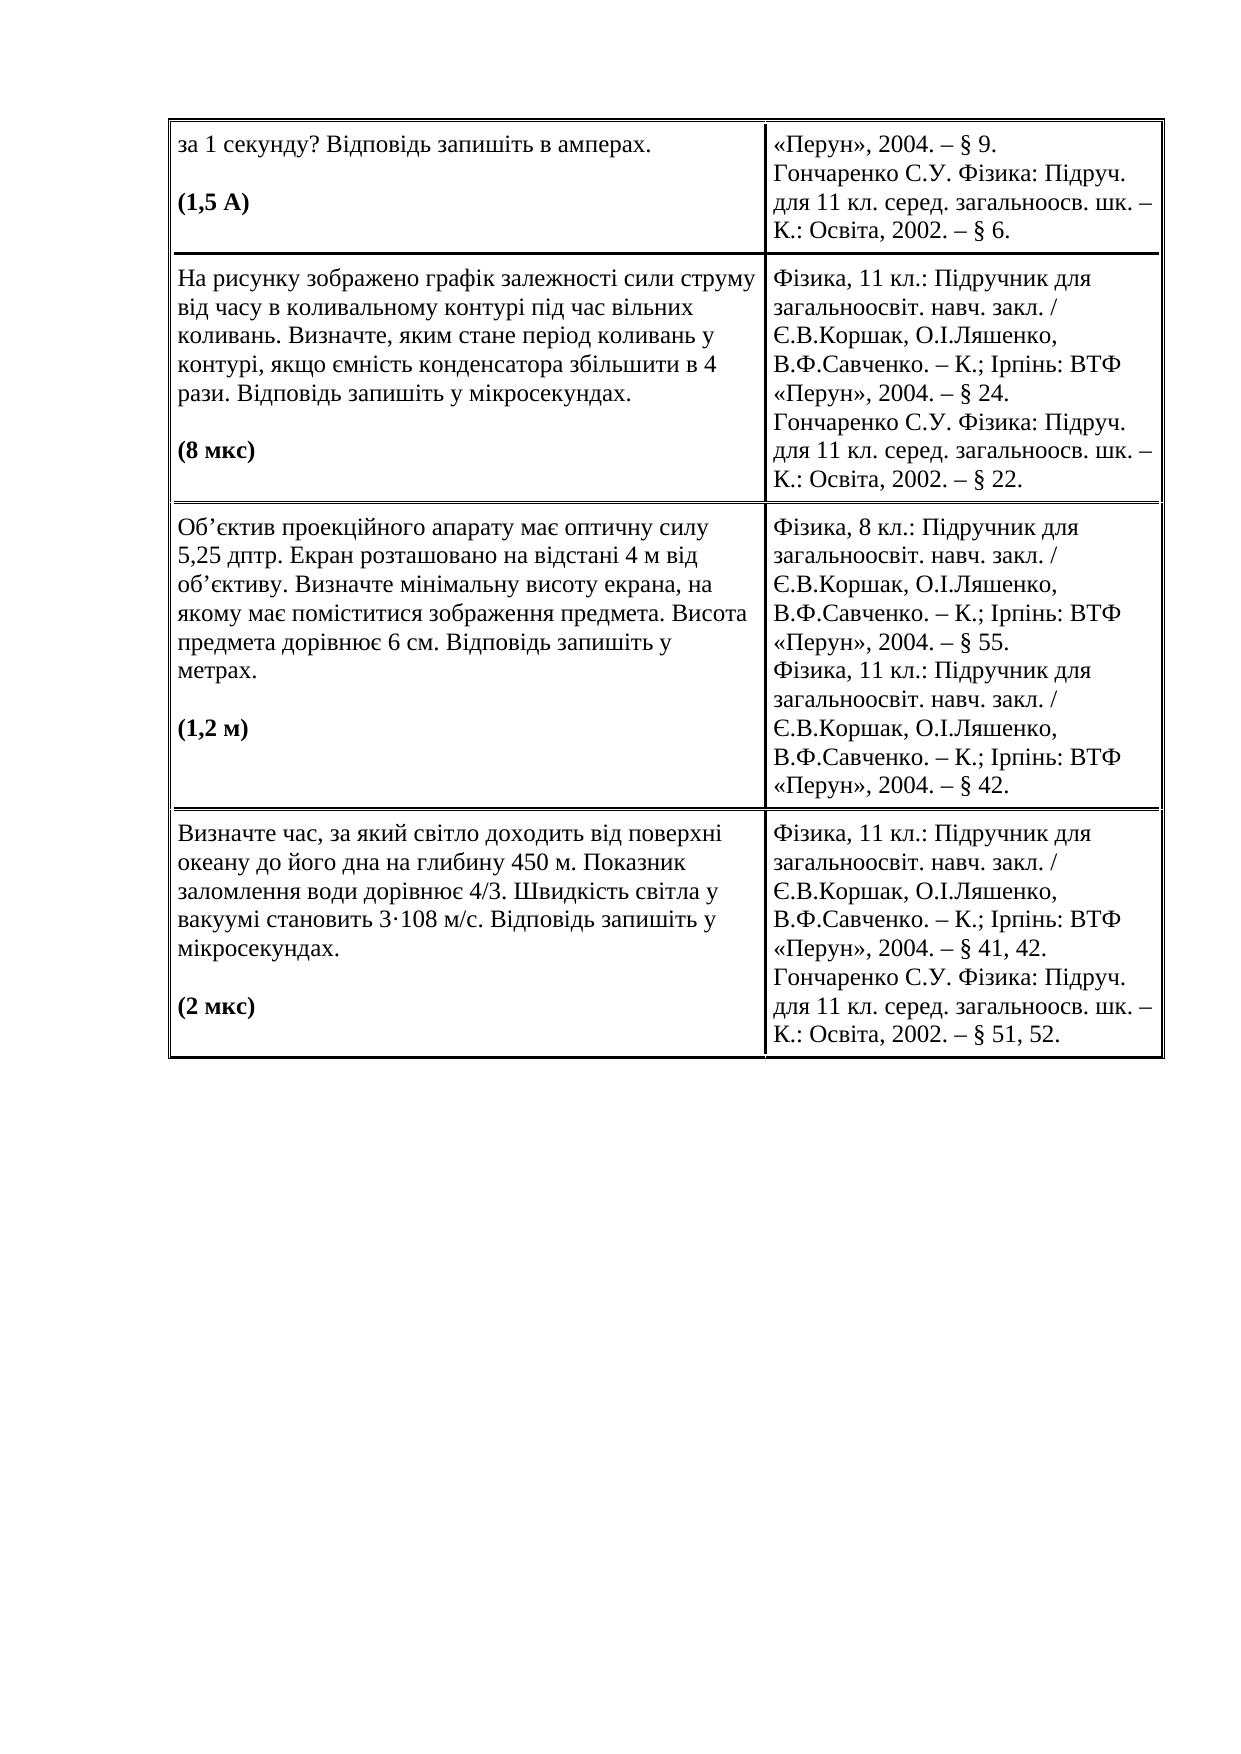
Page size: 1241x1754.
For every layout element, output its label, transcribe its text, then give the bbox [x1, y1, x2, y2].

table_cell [765, 122, 1161, 252]
table_cell На рисунку зображено графік залежності сили струму від часу в коливальному контурі під час вільних коливань. Визначте, яким стане період коливань у контурі, якщо ємність конденсатора збільшити в 4 рази. Відповідь запишіть у мікросекундах. (8 мкс) [171, 252, 764, 501]
table_cell Фізика, 11 кл.: Підручник для загальноосвіт. навч. закл. / Є.В.Коршак, О.І.Ляшенко, В.Ф.Савченко. – К.; Ірпінь: ВТФ «Перун», 2004. – § 41, 42. Гончаренко С.У. Фізика: Підруч. для 11 кл. серед. загальноосв. шк. – К.: Освіта, 2002. – § 51, 52. [765, 807, 1162, 1056]
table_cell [171, 122, 765, 252]
table_cell Об’єктив проекційного апарату має оптичну силу 5,25 дптр. Екран розташовано на відстані 4 м від об’єктиву. Визначте мінімальну висоту екрана, на якому має поміститися зображення предмета. Висота предмета дорівнює 6 см. Відповідь запишіть у метрах. (1,2 м) [169, 501, 765, 807]
table_cell Фізика, 11 кл.: Підручник для загальноосвіт. навч. закл. / Є.В.Коршак, О.І.Ляшенко, В.Ф.Савченко. – К.; Ірпінь: ВТФ «Перун», 2004. – § 24. Гончаренко С.У. Фізика: Підруч. для 11 кл. серед. загальноосв. шк. – К.: Освіта, 2002. – § 22. [767, 252, 1161, 501]
table_cell Визначте час, за який світло доходить від поверхні океану до його дна на глибину 450 м. Показник заломлення води дорівнює 4/3. Швидкість світла у вакуумі становить 3·108 м/с. Відповідь запишіть у мікросекундах. (2 мкс) [171, 807, 765, 1056]
table_cell Фізика, 8 кл.: Підручник для загальноосвіт. навч. закл. / Є.В.Коршак, О.І.Ляшенко, В.Ф.Савченко. – К.; Ірпінь: ВТФ «Перун», 2004. – § 55. Фізика, 11 кл.: Підручник для загальноосвіт. навч. закл. / Є.В.Коршак, О.І.Ляшенко, В.Ф.Савченко. – К.; Ірпінь: ВТФ «Перун», 2004. – § 42. [765, 501, 1163, 807]
